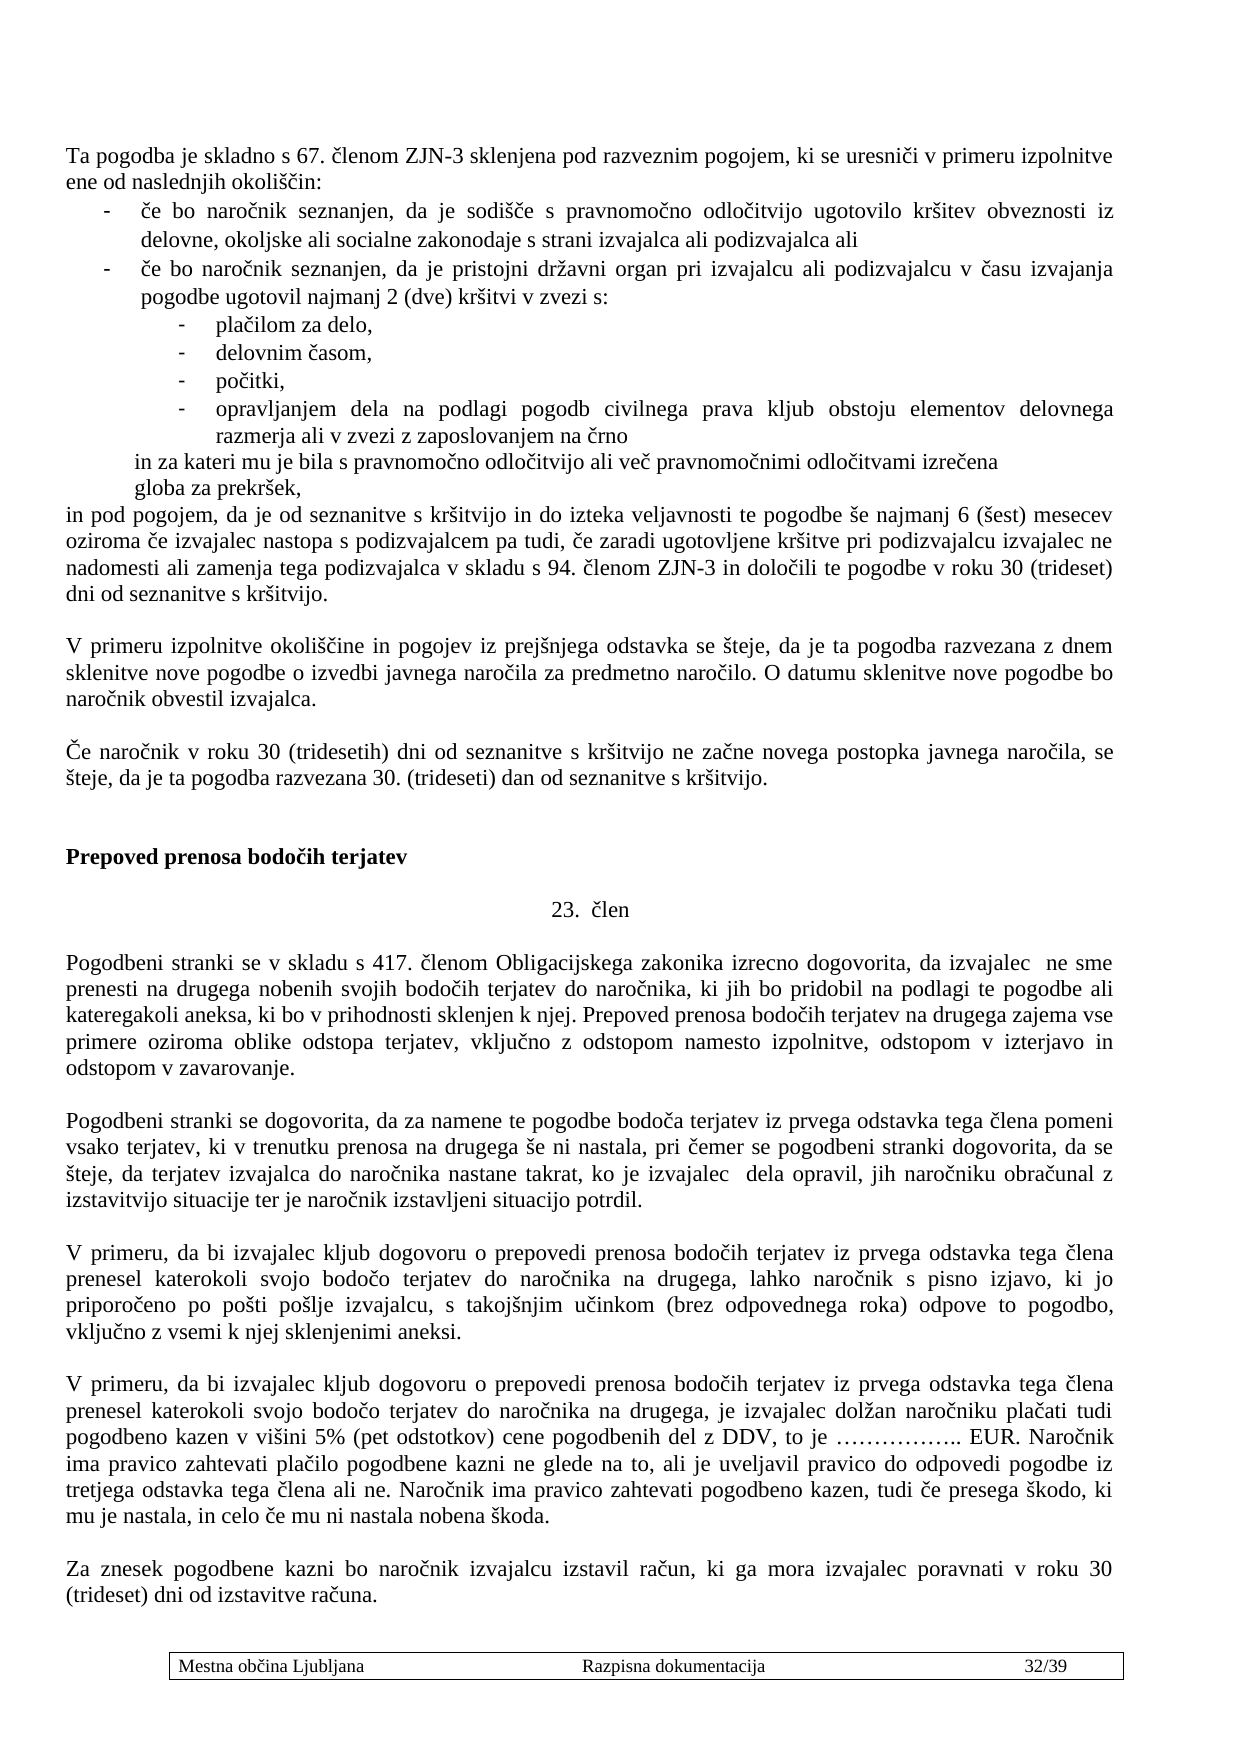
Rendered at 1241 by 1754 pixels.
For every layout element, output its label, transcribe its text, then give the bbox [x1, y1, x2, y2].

list če bo naročnik seznanjen, da je pristojni državni organ pri izvajalcu ali podizvajalcu v času izvajanja pogodbe ugotovil najmanj 2 (dve) kršitvi v zvezi s: [103, 252, 1115, 310]
list delovnim časom, [178, 338, 1115, 366]
list počitki, [178, 366, 1115, 394]
text 23. člen [66, 896, 1115, 922]
text Ta pogodba je skladno s 67. členom ZJN-3 sklenjena pod razveznim pogojem, ki se uresniči v primeru izpolnitve ene od naslednjih okoliščin: [66, 142, 1115, 194]
list če bo naročnik seznanjen, da je sodišče s pravnomočno odločitvijo ugotovilo kršitev obveznosti iz delovne, okoljske ali socialne zakonodaje s strani izvajalca ali podizvajalca ali [103, 194, 1115, 252]
text in za kateri mu je bila s pravnomočno odločitvijo ali več pravnomočnimi odločitvami izrečena [66, 448, 1115, 474]
text V primeru, da bi izvajalec kljub dogovoru o prepovedi prenosa bodočih terjatev iz prvega odstavka tega člena prenesel katerokoli svojo bodočo terjatev do naročnika na drugega, je izvajalec dolžan naročniku plačati tudi pogodbeno kazen v višini 5% (pet odstotkov) cene pogodbenih del z DDV, to je …………….. EUR. Naročnik ima pravico zahtevati plačilo pogodbene kazni ne glede na to, ali je uveljavil pravico do odpovedi pogodbe iz tretjega odstavka tega člena ali ne. Naročnik ima pravico zahtevati pogodbeno kazen, tudi če presega škodo, ki mu je nastala, in celo če mu ni nastala nobena škoda. [66, 1371, 1115, 1529]
list opravljanjem dela na podlagi pogodb civilnega prava kljub obstoju elementov delovnega razmerja ali v zvezi z zaposlovanjem na črno [178, 394, 1115, 448]
text V primeru izpolnitve okoliščine in pogojev iz prejšnjega odstavka se šteje, da je ta pogodba razvezana z dnem sklenitve nove pogodbe o izvedbi javnega naročila za predmetno naročilo. O datumu sklenitve nove pogodbe bo naročnik obvestil izvajalca. [66, 633, 1115, 712]
text V primeru, da bi izvajalec kljub dogovoru o prepovedi prenosa bodočih terjatev iz prvega odstavka tega člena prenesel katerokoli svojo bodočo terjatev do naročnika na drugega, lahko naročnik s pisno izjavo, ki jo priporočeno po pošti pošlje izvajalcu, s takojšnjim učinkom (brez odpovednega roka) odpove to pogodbo, vključno z vsemi k njej sklenjenimi aneksi. [66, 1239, 1115, 1344]
list plačilom za delo, [178, 310, 1115, 338]
text Prepoved prenosa bodočih terjatev [66, 843, 1115, 870]
text in pod pogojem, da je od seznanitve s kršitvijo in do izteka veljavnosti te pogodbe še najmanj 6 (šest) mesecev oziroma če izvajalec nastopa s podizvajalcem pa tudi, če zaradi ugotovljene kršitve pri podizvajalcu izvajalec ne nadomesti ali zamenja tega podizvajalca v skladu s 94. členom ZJN-3 in določili te pogodbe v roku 30 (trideset) dni od seznanitve s kršitvijo. [66, 501, 1115, 606]
text Če naročnik v roku 30 (tridesetih) dni od seznanitve s kršitvijo ne začne novega postopka javnega naročila, se šteje, da je ta pogodba razvezana 30. (trideseti) dan od seznanitve s kršitvijo. [66, 738, 1115, 791]
text Pogodbeni stranki se dogovorita, da za namene te pogodbe bodoča terjatev iz prvega odstavka tega člena pomeni vsako terjatev, ki v trenutku prenosa na drugega še ni nastala, pri čemer se pogodbeni stranki dogovorita, da se šteje, da terjatev izvajalca do naročnika nastane takrat, ko je izvajalec dela opravil, jih naročniku obračunal z izstavitvijo situacije ter je naročnik izstavljeni situacijo potrdil. [66, 1107, 1115, 1212]
text Za znesek pogodbene kazni bo naročnik izvajalcu izstavil račun, ki ga mora izvajalec poravnati v roku 30 (trideset) dni od izstavitve računa. [66, 1555, 1115, 1608]
text Pogodbeni stranki se v skladu s 417. členom Obligacijskega zakonika izrecno dogovorita, da izvajalec ne sme prenesti na drugega nobenih svojih bodočih terjatev do naročnika, ki jih bo pridobil na podlagi te pogodbe ali kateregakoli aneksa, ki bo v prihodnosti sklenjen k njej. Prepoved prenosa bodočih terjatev na drugega zajema vse primere oziroma oblike odstopa terjatev, vključno z odstopom namesto izpolnitve, odstopom v izterjavo in odstopom v zavarovanje. [66, 949, 1115, 1081]
text globa za prekršek, [66, 474, 1115, 501]
